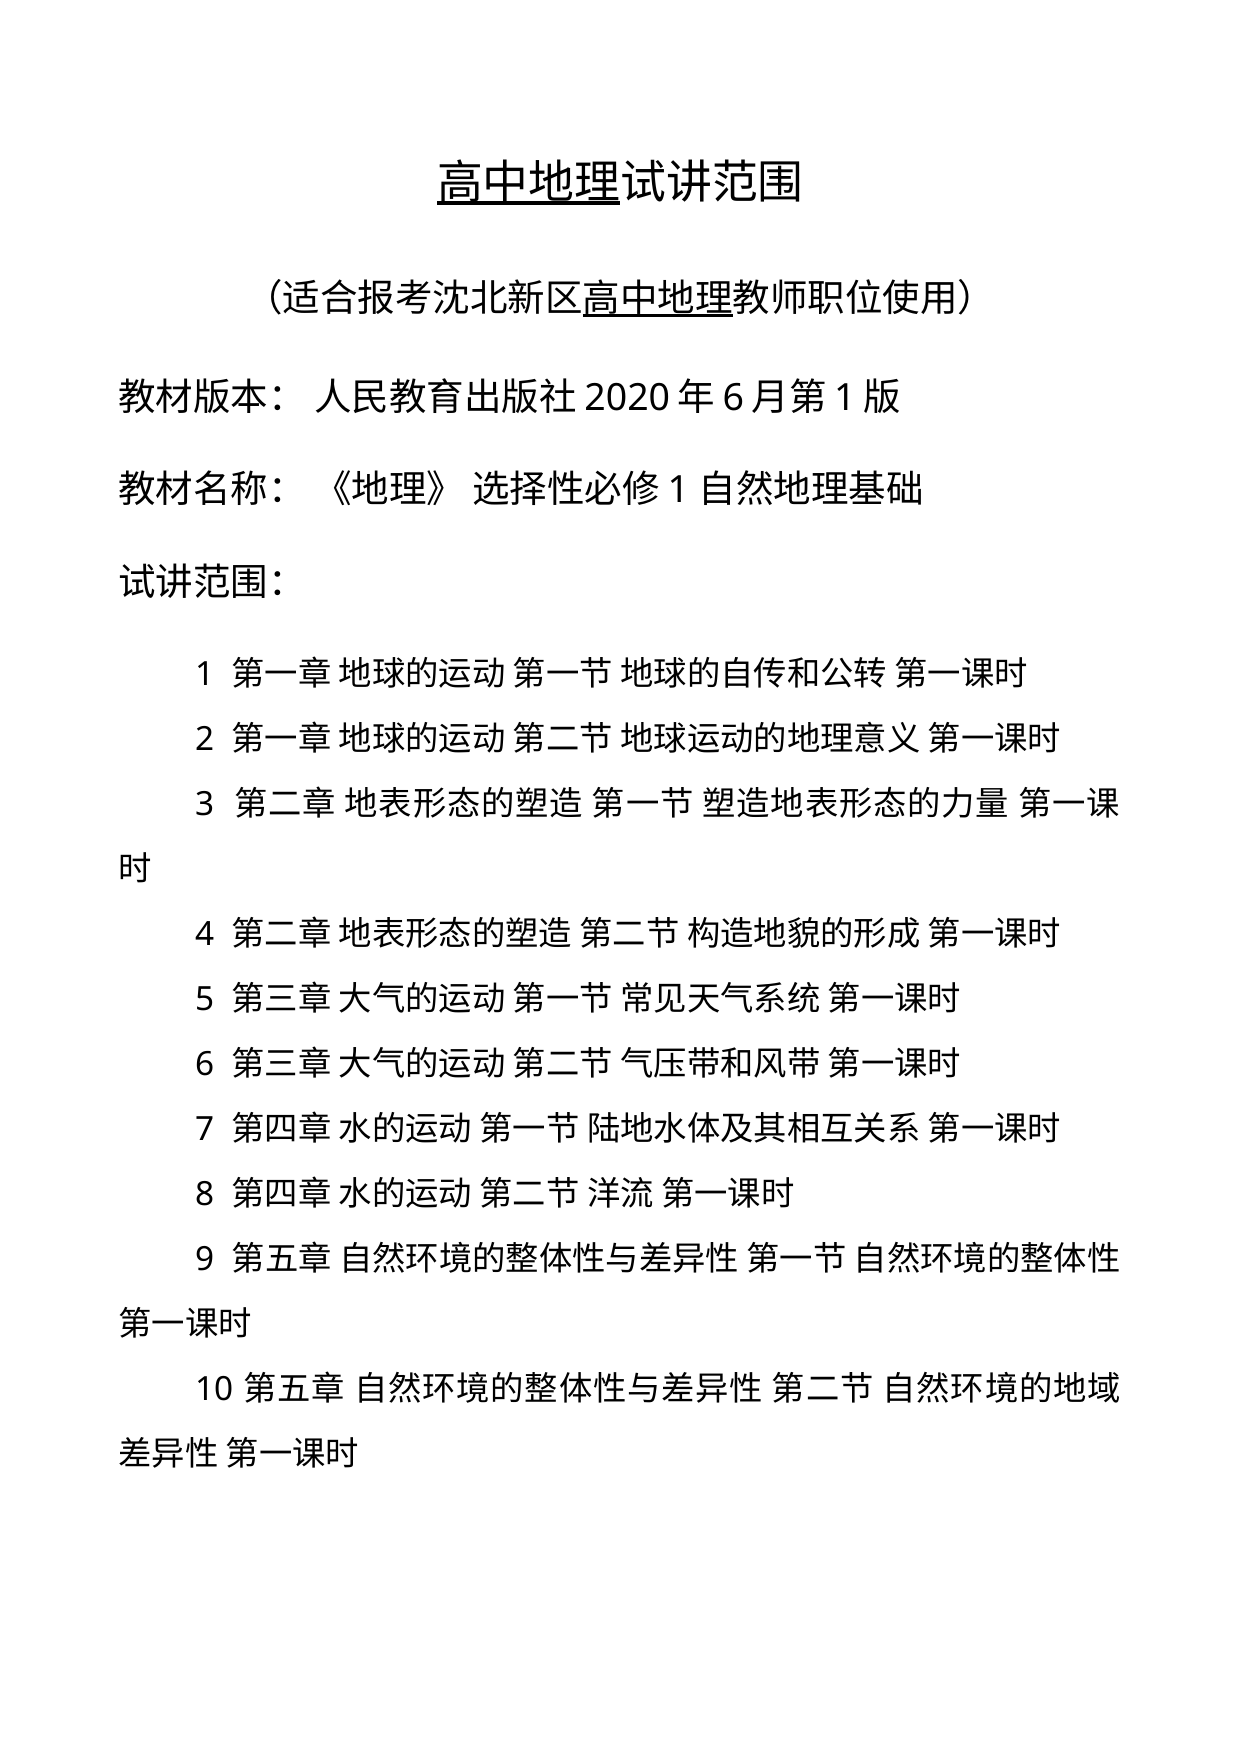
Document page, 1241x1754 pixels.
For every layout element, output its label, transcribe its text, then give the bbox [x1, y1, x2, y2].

text 1 第一章 地球的运动 第一节 地球的自传和公转 第一课时 [118, 638, 1122, 703]
text 10 第五章 自然环境的整体性与差异性 第二节 自然环境的地域差异性 第一课时 [118, 1353, 1122, 1483]
subtitle （适合报考沈北新区高中地理教师职位使用） [118, 262, 1122, 327]
text 教材名称： 《地理》 选择性必修1 自然地理基础 [118, 454, 1122, 519]
text 高中地理试讲范围 [118, 129, 1122, 227]
text 4 第二章 地表形态的塑造 第二节 构造地貌的形成 第一课时 [118, 898, 1122, 963]
text 教材版本： 人民教育出版社2020年6月第1版 [118, 362, 1122, 427]
text 9 第五章 自然环境的整体性与差异性 第一节 自然环境的整体性 第一课时 [118, 1223, 1122, 1353]
text 3 第二章 地表形态的塑造 第一节 塑造地表形态的力量 第一课时 [118, 768, 1122, 898]
text 7 第四章 水的运动 第一节 陆地水体及其相互关系 第一课时 [118, 1093, 1122, 1158]
text 2 第一章 地球的运动 第二节 地球运动的地理意义 第一课时 [118, 703, 1122, 768]
text 6 第三章 大气的运动 第二节 气压带和风带 第一课时 [118, 1028, 1122, 1093]
text 试讲范围： [118, 546, 1122, 611]
text 5 第三章 大气的运动 第一节 常见天气系统 第一课时 [118, 963, 1122, 1028]
text 8 第四章 水的运动 第二节 洋流 第一课时 [118, 1158, 1122, 1223]
